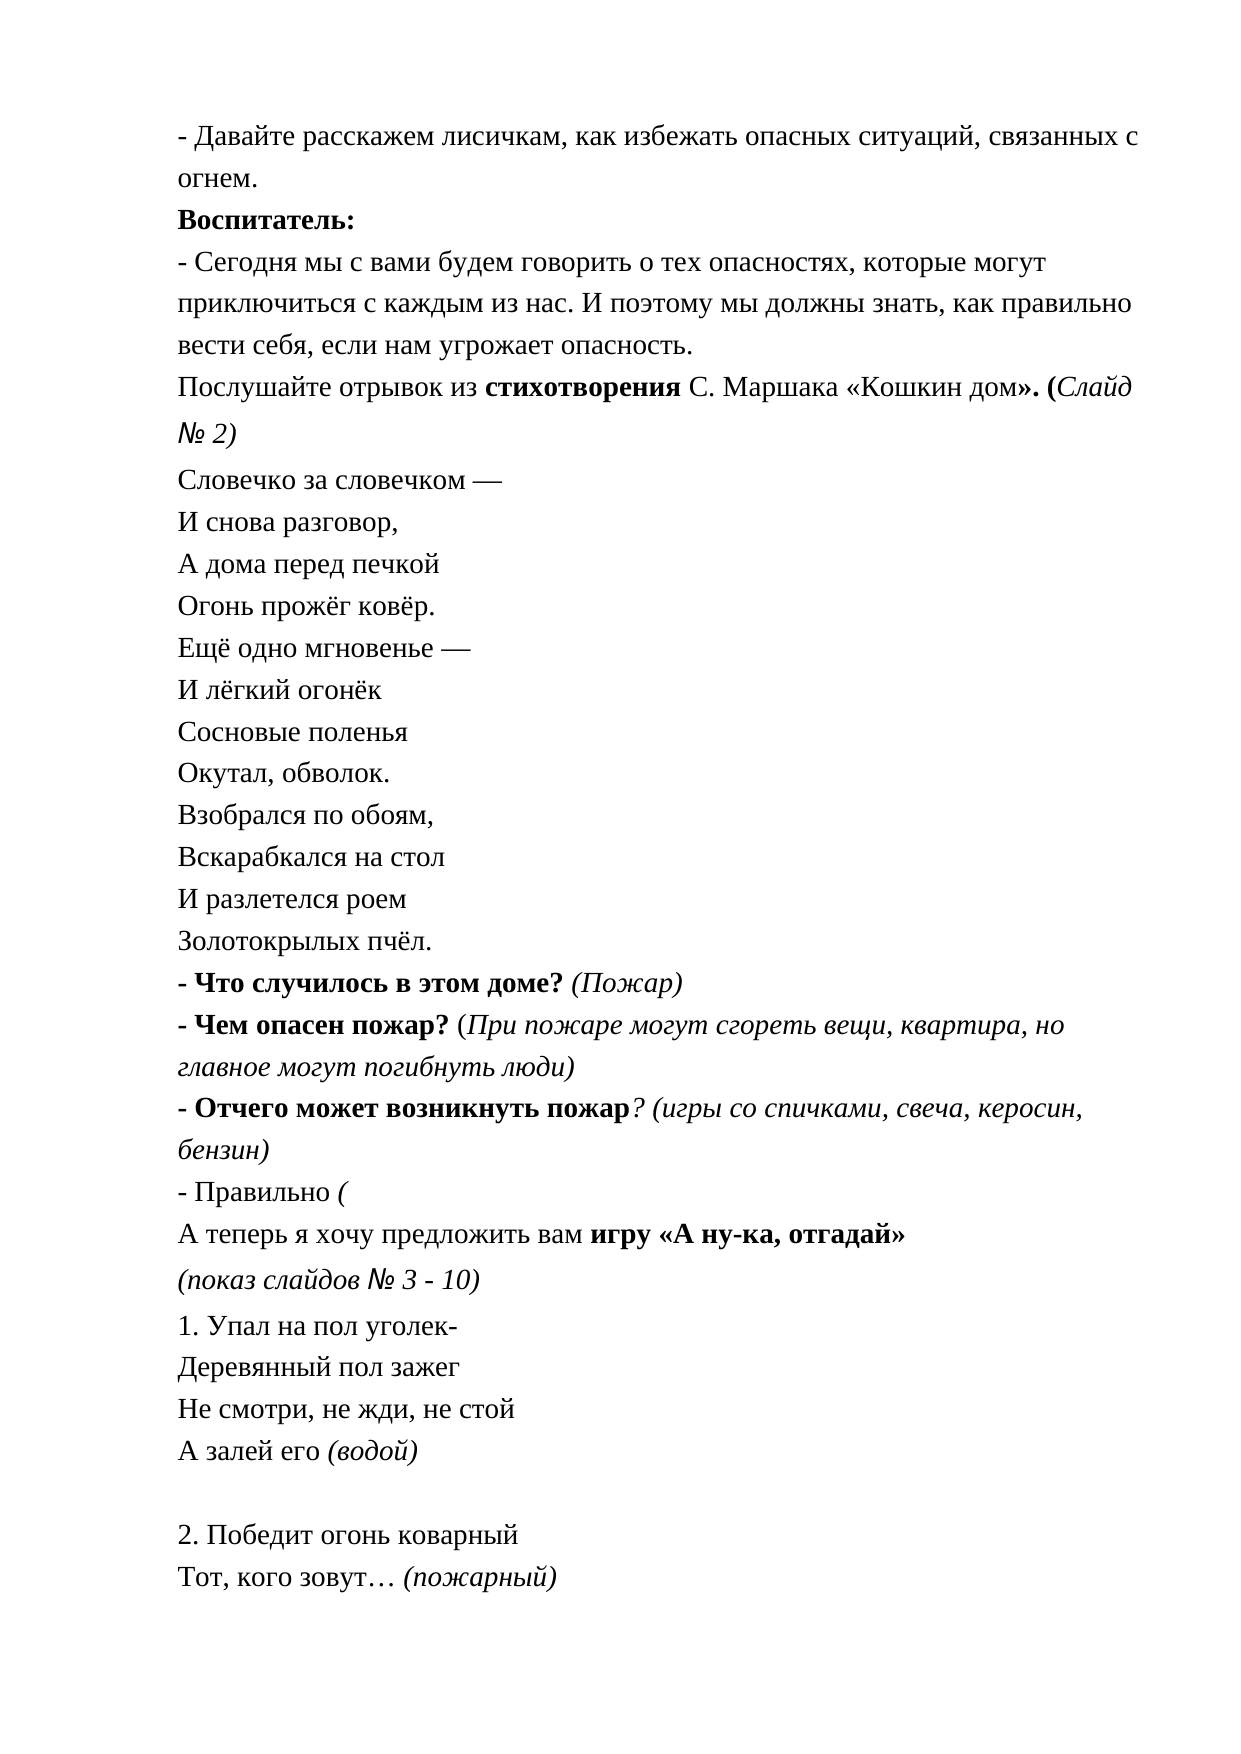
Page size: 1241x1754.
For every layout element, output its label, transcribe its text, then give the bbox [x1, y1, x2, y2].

text - Правильно ( [177, 1174, 1152, 1208]
text - Отчего может возникнуть пожар? (игры со спичками, свеча, керосин, бензин) [177, 1091, 1152, 1166]
text - Сегодня мы с вами будем говорить о тех опасностях, которые могут приключиться с каждым из нас. И поэтому мы должны знать, как правильно вести себя, если нам угрожает опасность. [177, 244, 1152, 361]
text А залей его (водой) [177, 1433, 1152, 1467]
text (показ слайдов № 3 - 10) [177, 1258, 1152, 1298]
text 1. Упал на пол уголек- [177, 1308, 1152, 1341]
text Взобрался по обоям, Вскарабкался на стол И разлетелся роем Золотокрылых пчёл. [177, 797, 1152, 957]
text Послушайте отрывок из стихотворения С. Маршака «Кошкин дом». (Слайд № 2) [177, 369, 1152, 452]
text Не смотри, не жди, не стой [177, 1391, 1152, 1425]
text А теперь я хочу предложить вам игру «А ну-ка, отгадай» [177, 1216, 1152, 1250]
text 2. Победит огонь коварный Тот, кого зовут… (пожарный) [177, 1517, 1152, 1592]
text - Чем опасен пожар? (При пожаре могут сгореть вещи, квартира, но главное могут погибнуть люди) [177, 1007, 1152, 1082]
text - Что случилось в этом доме? (Пожар) [177, 965, 1152, 998]
text Деревянный пол зажег [177, 1349, 1152, 1383]
text Ещё одно мгновенье — И лёгкий огонёк Сосновые поленья Окутал, обволок. [177, 630, 1152, 789]
text - Давайте расскажем лисичкам, как избежать опасных ситуаций, связанных с огнем. [177, 118, 1152, 193]
text Воспитатель: [177, 202, 1152, 235]
text Словечко за словечком — И снова разговор, А дома перед печкой Огонь прожёг ковёр. [177, 462, 1152, 622]
